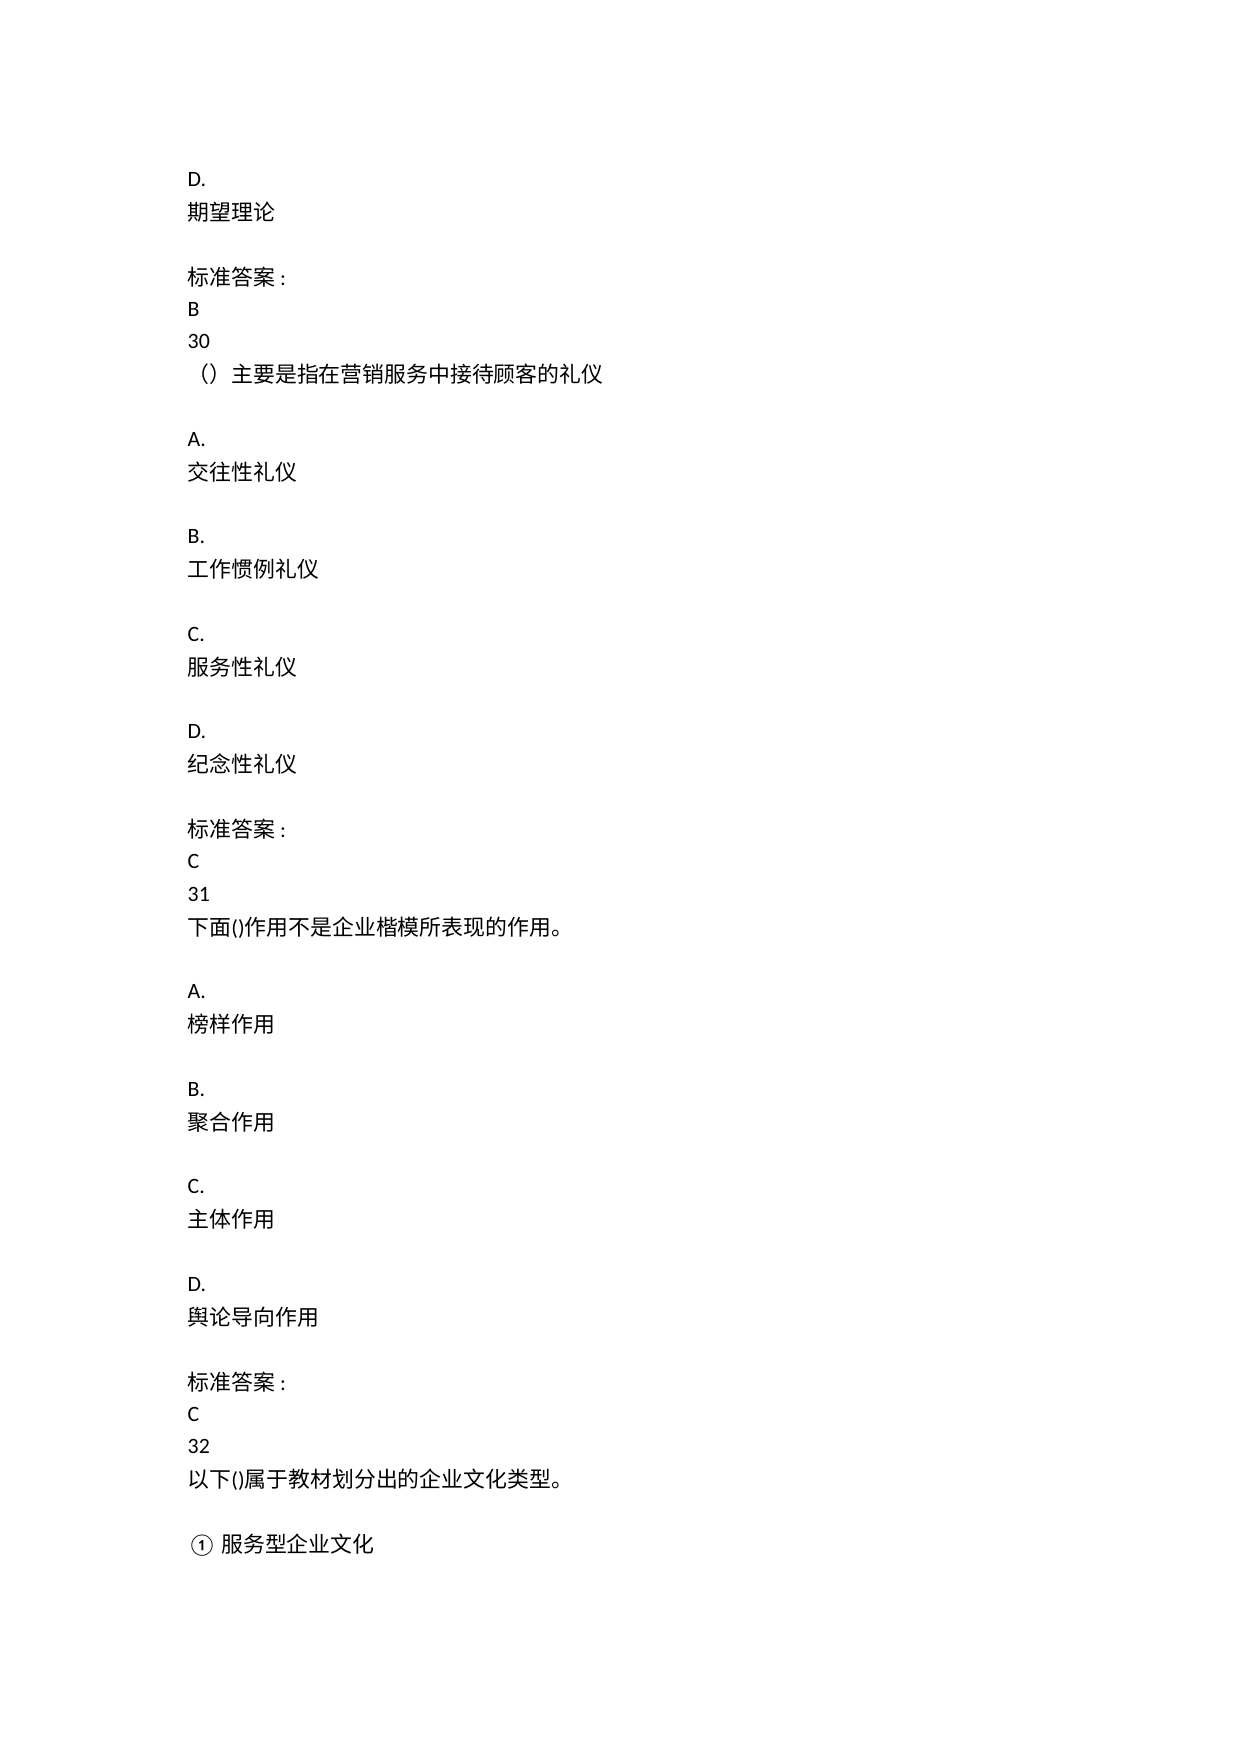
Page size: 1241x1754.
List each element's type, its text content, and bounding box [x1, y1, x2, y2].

list D. [187, 714, 1053, 747]
list A. [187, 422, 1053, 454]
list 标准答案 : [187, 259, 1053, 292]
list 工作惯例礼仪 [187, 552, 1053, 584]
list 标准答案 : [187, 1364, 1053, 1397]
list C [187, 844, 1053, 877]
list C. [187, 617, 1053, 649]
list 主体作用 [187, 1202, 1053, 1234]
list C. [187, 1169, 1053, 1202]
list 交往性礼仪 [187, 454, 1053, 487]
list 标准答案 : [187, 812, 1053, 844]
list D. [187, 162, 1053, 194]
list ①服务型企业文化 [187, 1527, 1053, 1559]
list 以下()属于教材划分出的企业文化类型。 [187, 1462, 1053, 1494]
list 服务性礼仪 [187, 649, 1053, 682]
list A. [187, 974, 1053, 1007]
list 榜样作用 [187, 1007, 1053, 1039]
list D. [187, 1267, 1053, 1299]
list 聚合作用 [187, 1104, 1053, 1137]
list （）主要是指在营销服务中接待顾客的礼仪 [187, 357, 1053, 389]
list 31 [187, 877, 1053, 909]
list 32 [187, 1429, 1053, 1462]
list B. [187, 519, 1053, 552]
list 舆论导向作用 [187, 1299, 1053, 1332]
list B. [187, 1072, 1053, 1104]
list 30 [187, 324, 1053, 357]
list C [187, 1397, 1053, 1429]
list 下面()作用不是企业楷模所表现的作用。 [187, 909, 1053, 942]
list 纪念性礼仪 [187, 747, 1053, 779]
list 期望理论 [187, 194, 1053, 227]
list B [187, 292, 1053, 324]
